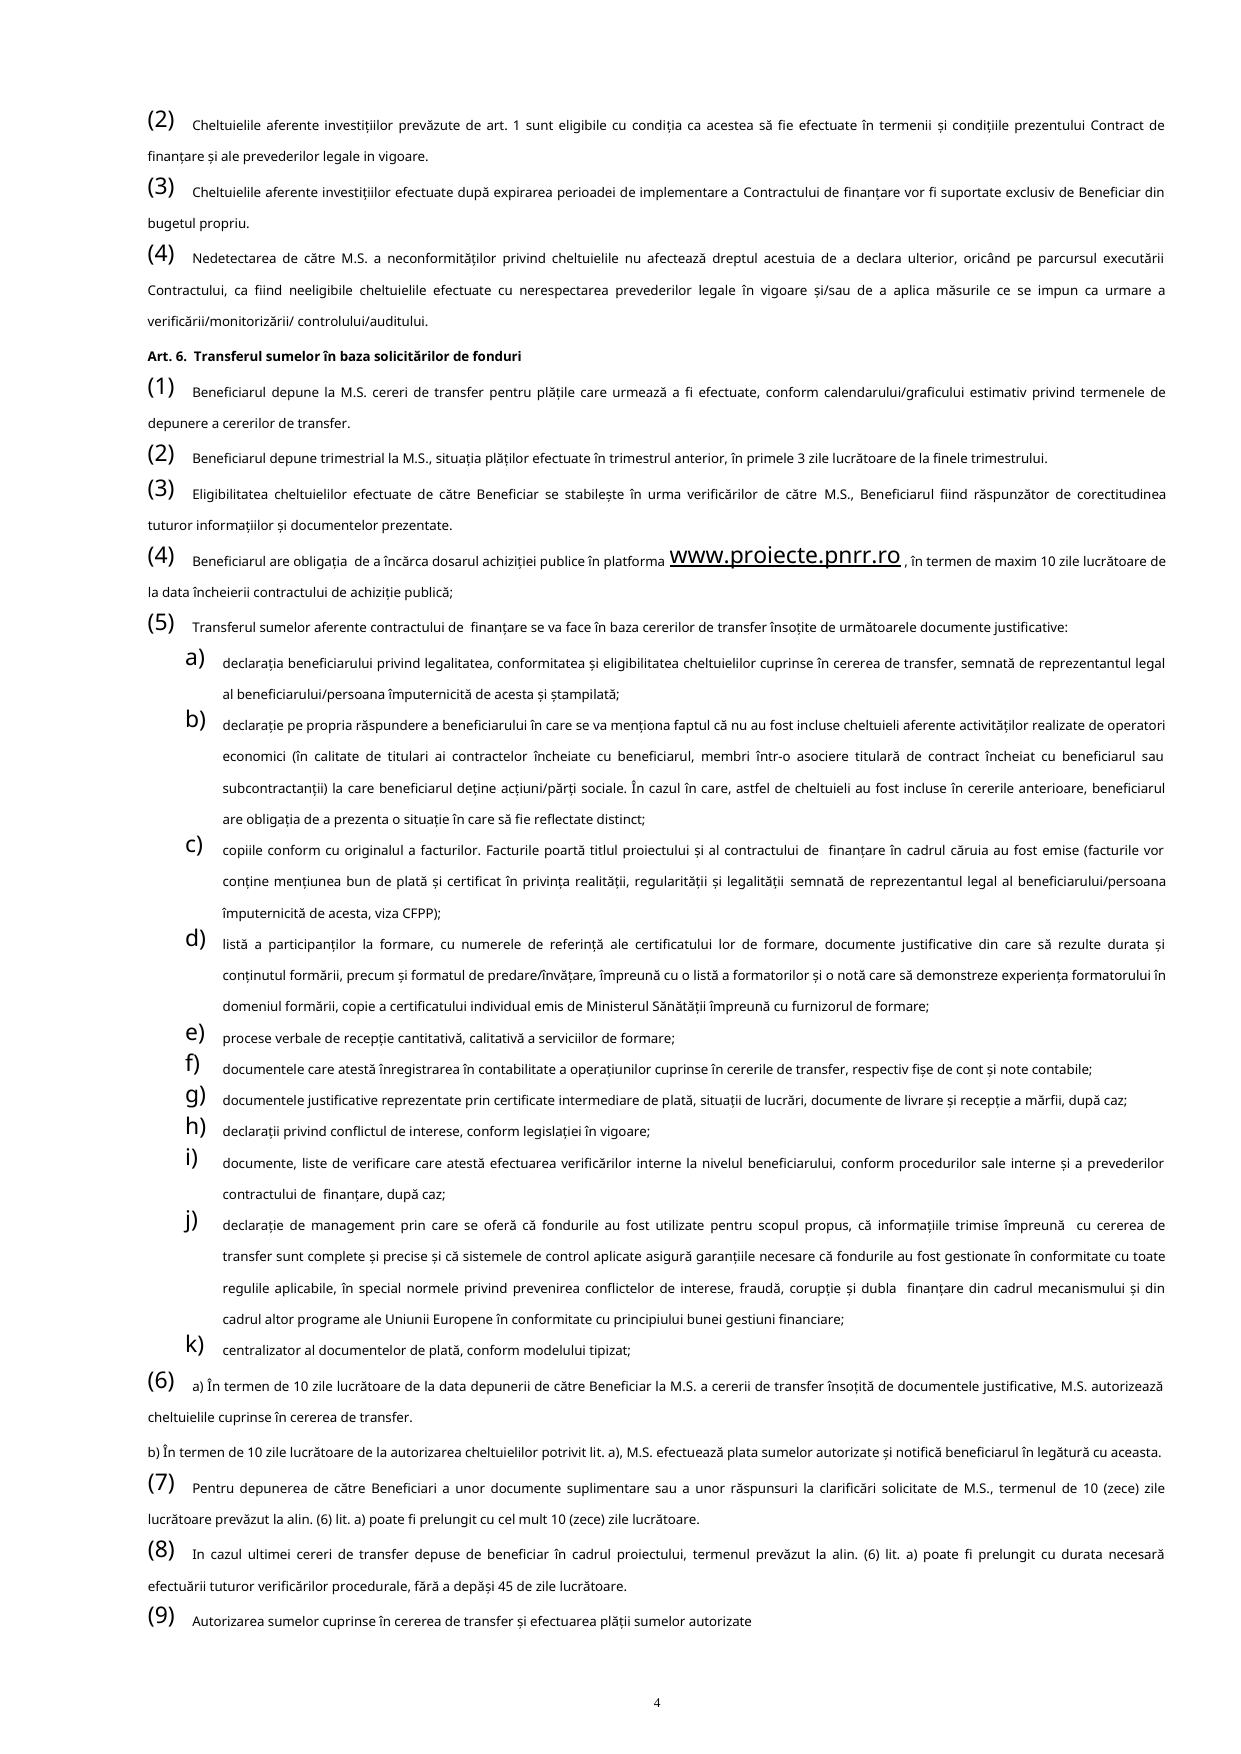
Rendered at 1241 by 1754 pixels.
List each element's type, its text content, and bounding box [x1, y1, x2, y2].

list listă a participanților la formare, cu numerele de referință ale certificatului lor de formare, documente justificative din care să rezulte durata și conținutul formării, precum și formatul de predare/învățare, împreună cu o listă a formatorilor și o notă care să demonstreze experiența formatorului în domeniul formării, copie a certificatului individual emis de Ministerul Sănătății împreună cu furnizorul de formare; [185, 922, 1167, 1016]
list documente, liste de verificare care atestă efectuarea verificărilor interne la nivelul beneficiarului, conform procedurilor sale interne și a prevederilor contractului de finanțare, după caz; [185, 1141, 1167, 1203]
list Cheltuielile aferente investițiilor prevăzute de art. 1 sunt eligibile cu condiţia ca acestea să fie efectuate în termenii şi condiţiile prezentului Contract de finanțare și ale prevederilor legale in vigoare. [147, 103, 1167, 166]
list copiile conform cu originalul a facturilor. Facturile poartă titlul proiectului și al contractului de finanțare în cadrul căruia au fost emise (facturile vor conține mențiunea bun de plată și certificat în privința realității, regularității și legalității semnată de reprezentantul legal al beneficiarului/persoana împuternicită de acesta, viza CFPP); [185, 828, 1167, 922]
list declarație pe propria răspundere a beneficiarului în care se va menționa faptul că nu au fost incluse cheltuieli aferente activităților realizate de operatori economici (în calitate de titulari ai contractelor încheiate cu beneficiarul, membri într-o asociere titulară de contract încheiat cu beneficiarul sau subcontractanții) la care beneficiarul deține acțiuni/părți sociale. În cazul în care, astfel de cheltuieli au fost incluse în cererile anterioare, beneficiarul are obligația de a prezenta o situație în care să fie reflectate distinct; [185, 703, 1167, 828]
list documentele care atestă înregistrarea în contabilitate a operațiunilor cuprinse în cererile de transfer, respectiv fișe de cont și note contabile; [185, 1047, 1167, 1078]
list documentele justificative reprezentate prin certificate intermediare de plată, situații de lucrări, documente de livrare și recepție a mărfii, după caz; [185, 1078, 1167, 1109]
list Beneficiarul depune trimestrial la M.S., situația plăților efectuate în trimestrul anterior, în primele 3 zile lucrătoare de la finele trimestrului. [147, 437, 1167, 468]
list Autorizarea sumelor cuprinse în cererea de transfer și efectuarea plății sumelor autorizate [148, 1599, 1167, 1630]
list a) În termen de 10 zile lucrătoare de la data depunerii de către Beneficiar la M.S. a cererii de transfer însoțită de documentele justificative, M.S. autorizează cheltuielile cuprinse în cererea de transfer. [147, 1364, 1167, 1426]
list declarații privind conflictul de interese, conform legislației în vigoare; [185, 1109, 1167, 1141]
list Beneficiarul depune la M.S. cereri de transfer pentru plățile care urmează a fi efectuate, conform calendarului/graficului estimativ privind termenele de depunere a cererilor de transfer. [147, 370, 1167, 432]
list Beneficiarul are obligația de a încărca dosarul achiziției publice în platforma www.proiecte.pnrr.ro , în termen de maxim 10 zile lucrătoare de la data încheierii contractului de achiziție publică; [147, 539, 1167, 601]
list Cheltuielile aferente investițiilor efectuate după expirarea perioadei de implementare a Contractului de finanțare vor fi suportate exclusiv de Beneficiar din bugetul propriu. [147, 170, 1167, 232]
list declarație de management prin care se oferă că fondurile au fost utilizate pentru scopul propus, că informațiile trimise împreună cu cererea de transfer sunt complete și precise și că sistemele de control aplicate asigură garanțiile necesare că fondurile au fost gestionate în conformitate cu toate regulile aplicabile, în special normele privind prevenirea conflictelor de interese, fraudă, corupție și dubla finanțare din cadrul mecanismului și din cadrul altor programe ale Uniunii Europene în conformitate cu principiului bunei gestiuni financiare; [185, 1203, 1167, 1328]
list Transferul sumelor aferente contractului de finanțare se va face în baza cererilor de transfer însoțite de următoarele documente justificative: [147, 605, 1167, 637]
text b) În termen de 10 zile lucrătoare de la autorizarea cheltuielilor potrivit lit. a), M.S. efectuează plata sumelor autorizate și notifică beneficiarul în legătură cu aceasta. [147, 1430, 1167, 1462]
list Pentru depunerea de către Beneficiari a unor documente suplimentare sau a unor răspunsuri la clarificări solicitate de M.S., termenul de 10 (zece) zile lucrătoare prevăzut la alin. (6) lit. a) poate fi prelungit cu cel mult 10 (zece) zile lucrătoare. [148, 1466, 1167, 1528]
list declarația beneficiarului privind legalitatea, conformitatea și eligibilitatea cheltuielilor cuprinse în cererea de transfer, semnată de reprezentantul legal al beneficiarului/persoana împuternicită de acesta și ștampilată; [185, 641, 1167, 703]
text Art. 6. Transferul sumelor în baza solicitărilor de fonduri [147, 334, 1167, 366]
list Eligibilitatea cheltuielilor efectuate de către Beneficiar se stabilește în urma verificărilor de către M.S., Beneficiarul fiind răspunzător de corectitudinea tuturor informațiilor și documentelor prezentate. [147, 472, 1167, 534]
list centralizator al documentelor de plată, conform modelului tipizat; [185, 1328, 1167, 1359]
list In cazul ultimei cereri de transfer depuse de beneficiar în cadrul proiectului, termenul prevăzut la alin. (6) lit. a) poate fi prelungit cu durata necesară efectuării tuturor verificărilor procedurale, fără a depăşi 45 de zile lucrătoare. [148, 1532, 1167, 1595]
list Nedetectarea de către M.S. a neconformităților privind cheltuielile nu afectează dreptul acestuia de a declara ulterior, oricând pe parcursul executării Contractului, ca fiind neeligibile cheltuielile efectuate cu nerespectarea prevederilor legale în vigoare și/sau de a aplica măsurile ce se impun ca urmare a verificării/monitorizării/ controlului/auditului. [147, 236, 1167, 330]
list procese verbale de recepție cantitativă, calitativă a serviciilor de formare; [185, 1016, 1167, 1047]
